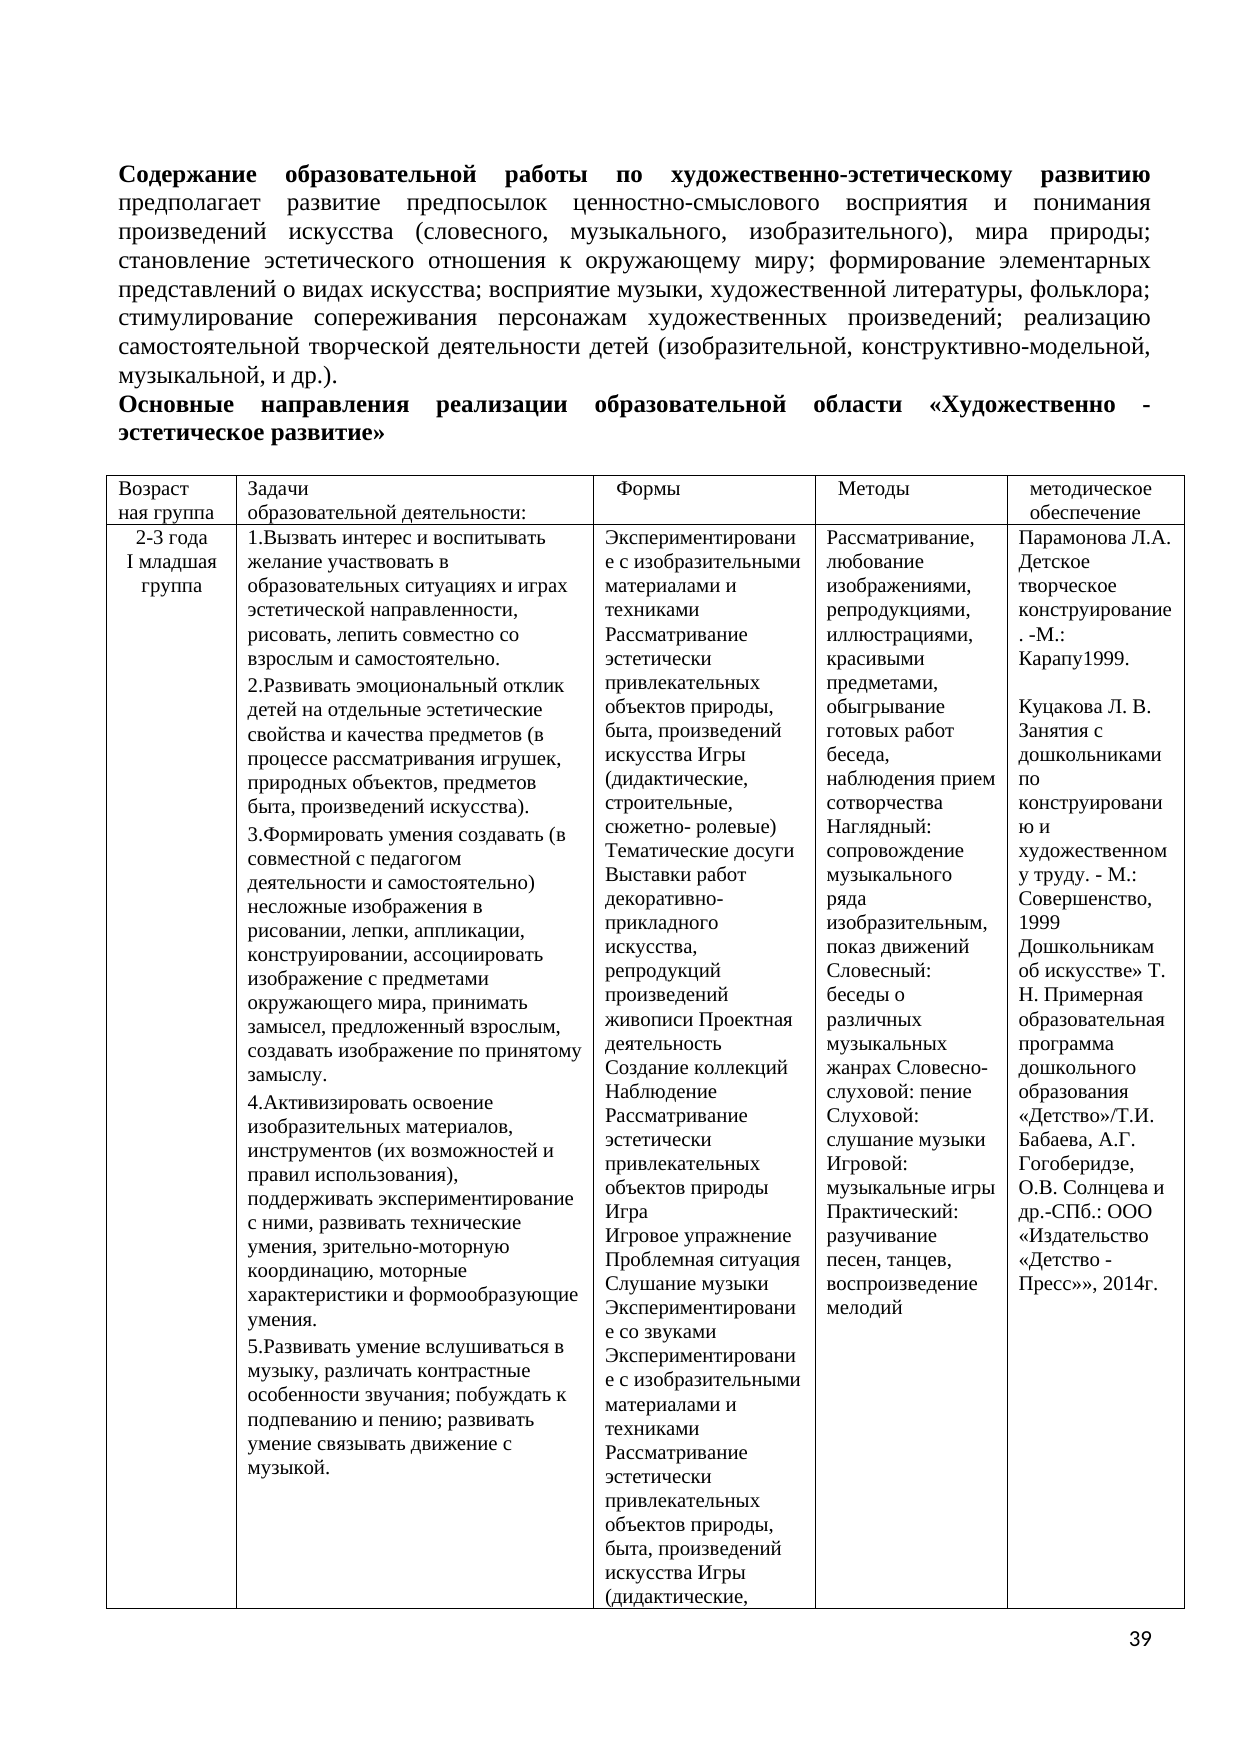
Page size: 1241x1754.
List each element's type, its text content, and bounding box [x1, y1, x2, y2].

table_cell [816, 525, 1007, 1608]
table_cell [237, 525, 593, 1608]
table_header Задачи образовательной деятельности: [237, 476, 593, 524]
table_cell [107, 525, 236, 1608]
table_header [1008, 476, 1184, 524]
table_header [594, 476, 815, 524]
table_header [816, 476, 1007, 524]
text Основные направления реализации образовательной области «Художественно - эстетическое развитие» [118, 389, 1152, 446]
table_header [107, 476, 236, 524]
text Содержание образовательной работы по художественно-эстетическому развитию предполагает развитие предпосылок ценностно-смыслового восприятия и понимания произведений искусства (словесного, музыкального, изобразительного), мира природы; становление эстетического отношения к окружающему миру; формирование элементарных представлений о видах искусства; восприятие музыки, художественной литературы, фольклора; стимулирование сопереживания персонажам художественных произведений; реализацию самостоятельной творческой деятельности детей (изобразительной, конструктивно-модельной, музыкальной, и др.). [118, 159, 1152, 389]
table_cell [594, 525, 815, 1608]
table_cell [1008, 525, 1184, 1608]
